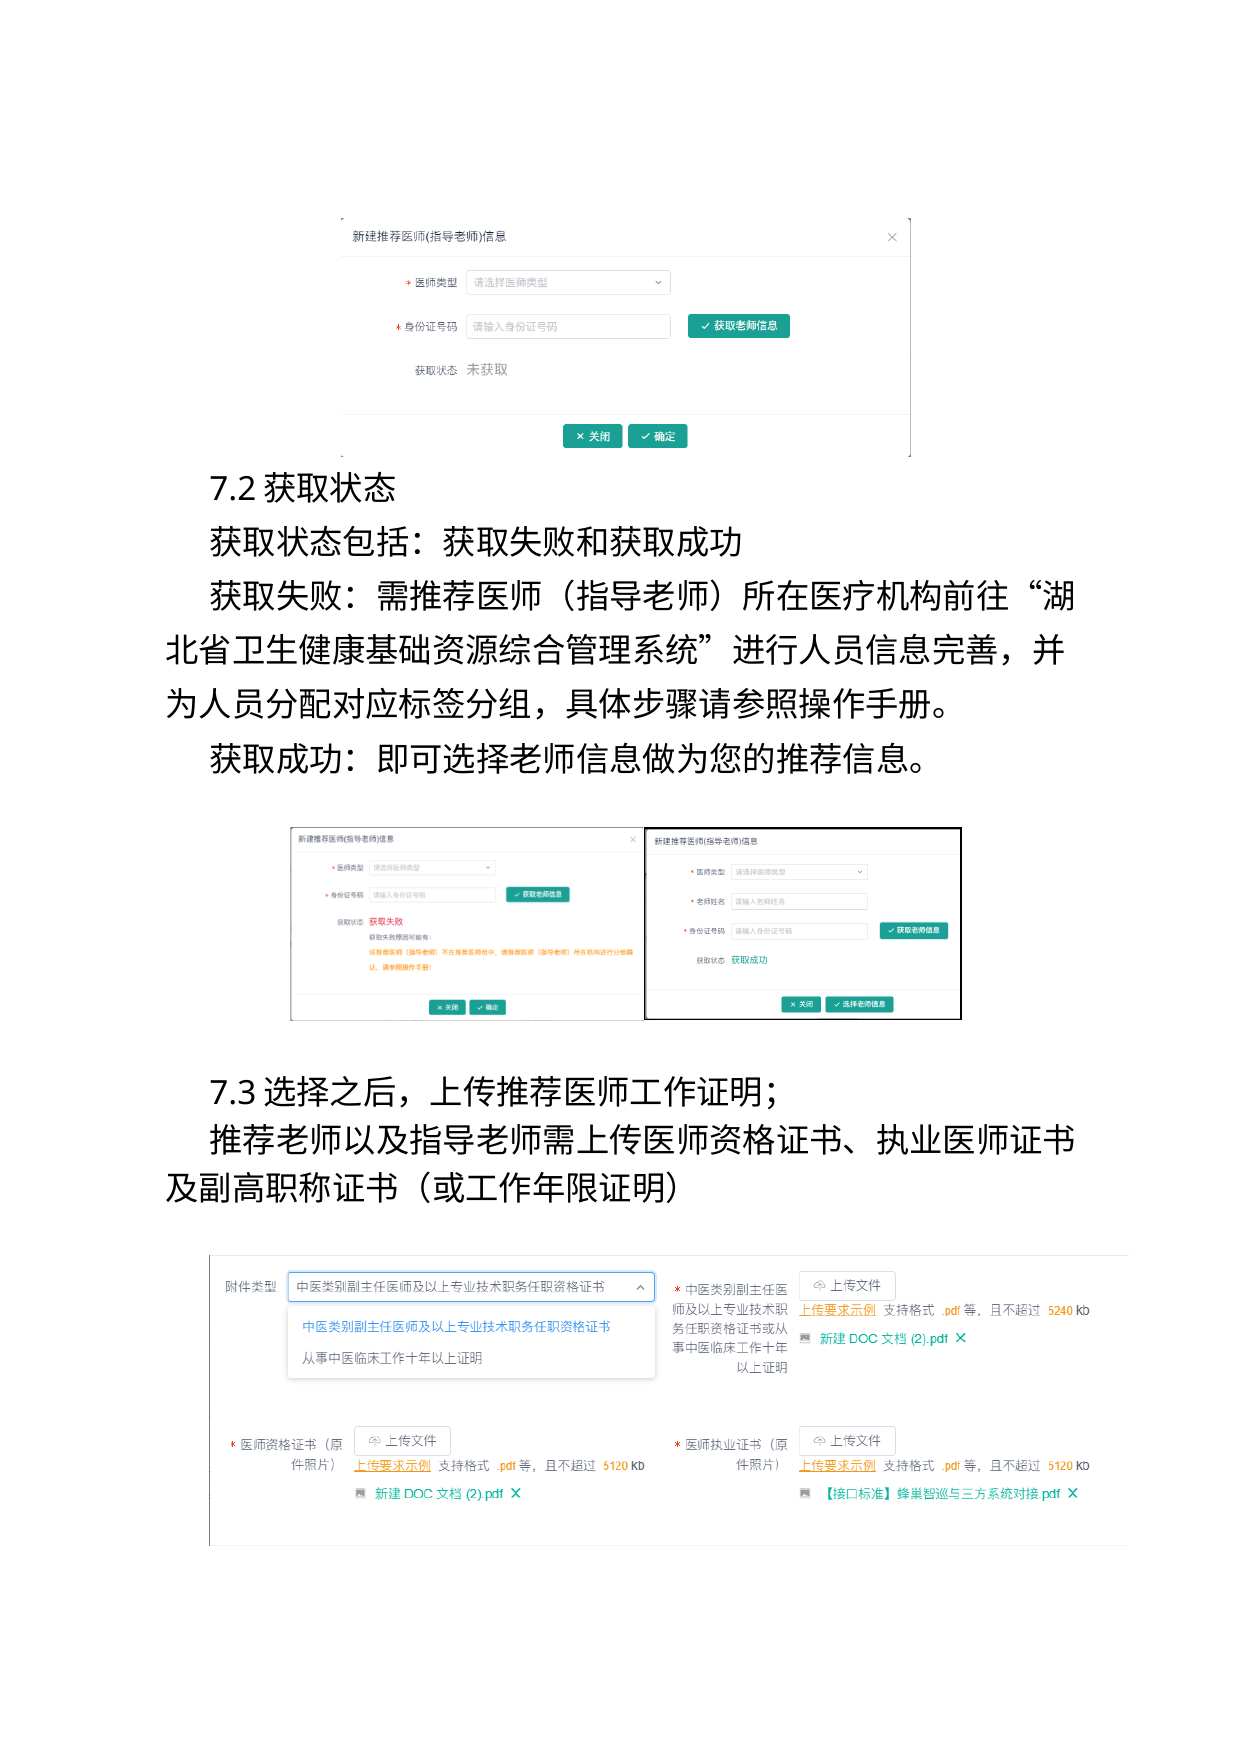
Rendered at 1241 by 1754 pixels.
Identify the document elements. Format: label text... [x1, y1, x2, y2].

picture [645, 829, 960, 1019]
text 获取状态包括：获取失败和获取成功 [165, 511, 1087, 565]
picture [209, 1255, 1129, 1546]
text 7.3选择之后，上传推荐医师工作证明； [165, 1066, 1087, 1114]
text 获取成功：即可选择老师信息做为您的推荐信息。 [165, 728, 1087, 782]
picture [341, 218, 911, 457]
text 7.2获取状态 [165, 457, 1087, 511]
picture [290, 827, 644, 1021]
text 获取失败：需推荐医师（指导老师）所在医疗机构前往“湖北省卫生健康基础资源综合管理系统”进行人员信息完善，并为人员分配对应标签分组，具体步骤请参照操作手册。 [165, 565, 1087, 728]
text 推荐老师以及指导老师需上传医师资格证书、执业医师证书及副高职称证书（或工作年限证明） [165, 1114, 1087, 1210]
